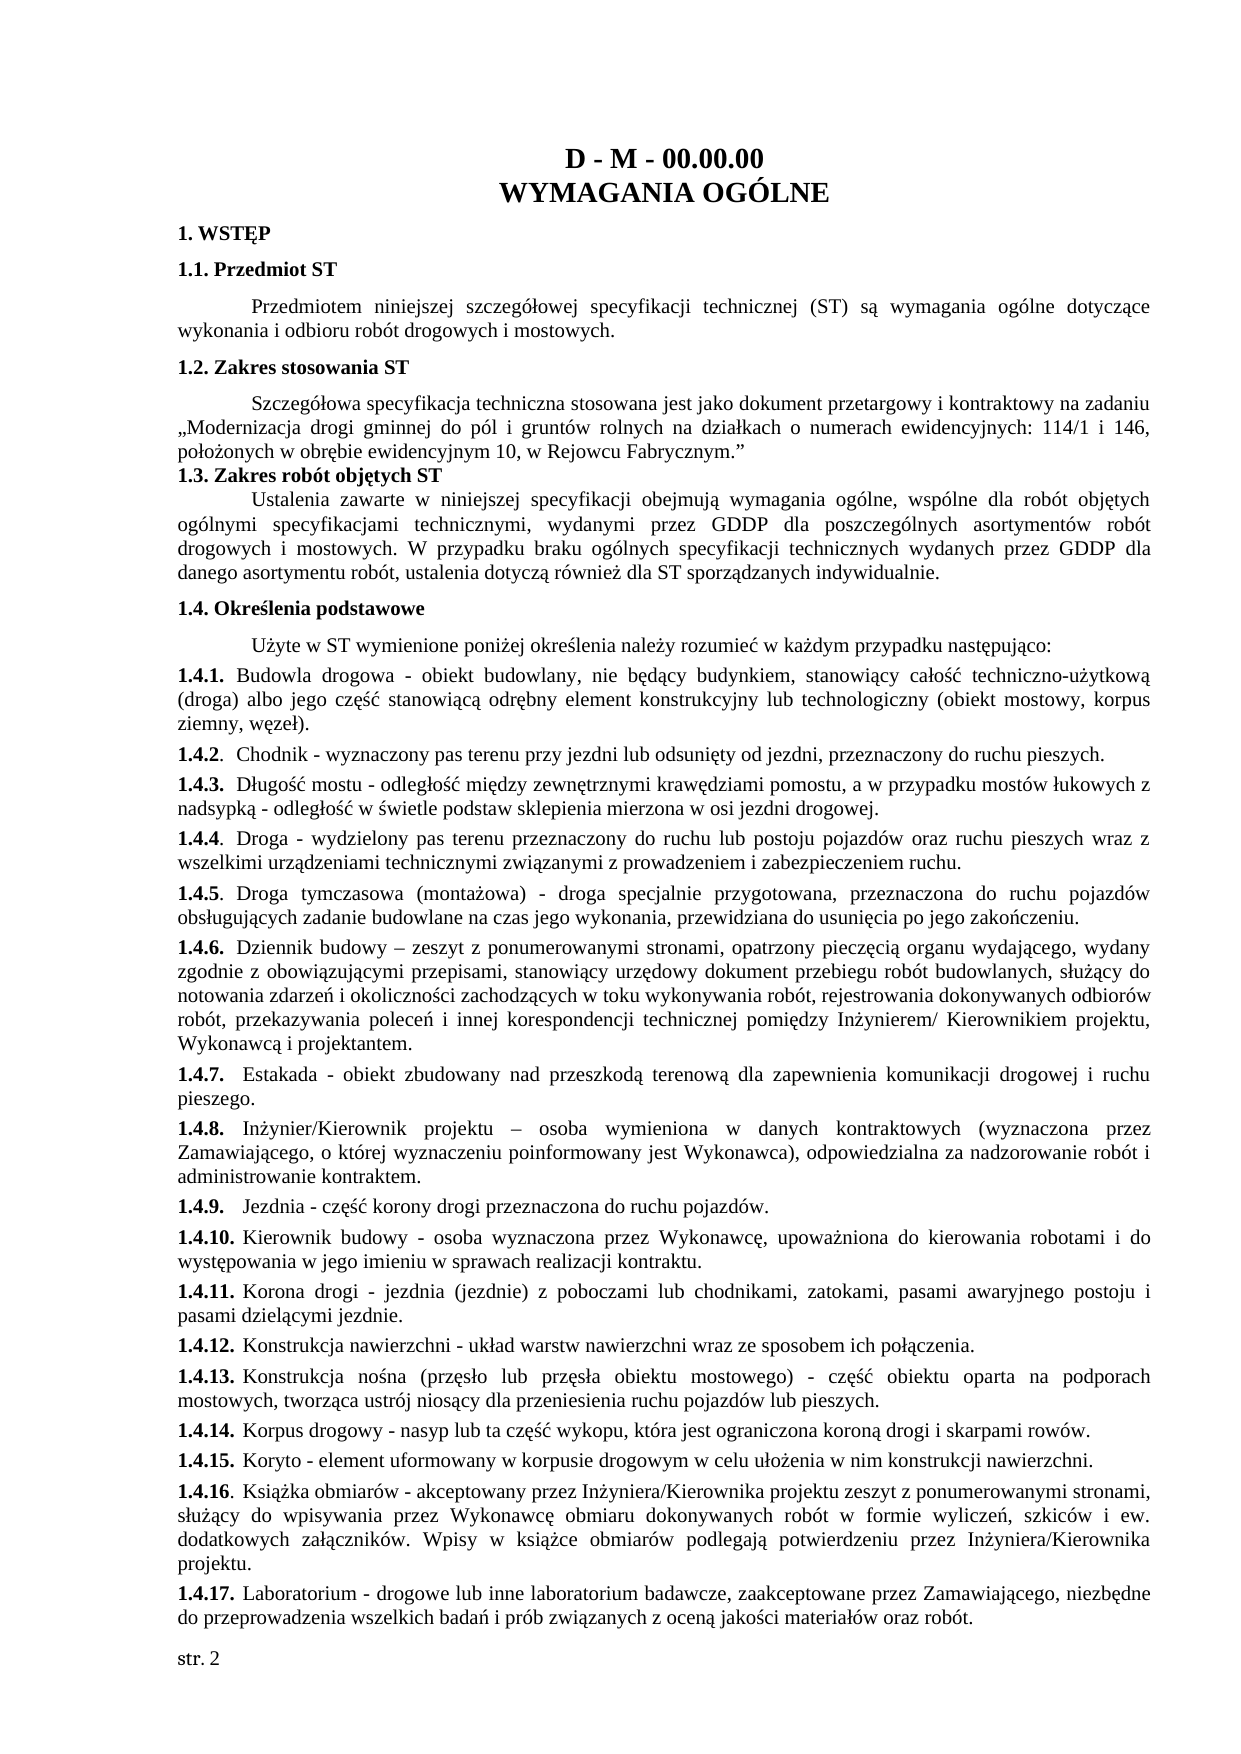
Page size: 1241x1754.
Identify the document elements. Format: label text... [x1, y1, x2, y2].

text 1.4.3. Długość mostu - odległość między zewnętrznymi krawędziami pomostu, a w przypadku mostów łukowych z nadsypką - odległość w świetle podstaw sklepienia mierzona w osi jezdni drogowej. [177, 772, 1152, 820]
text 1.4.14. Korpus drogowy - nasyp lub ta część wykopu, która jest ograniczona koroną drogi i skarpami rowów. [177, 1418, 1152, 1442]
text 1.4.2. Chodnik - wyznaczony pas terenu przy jezdni lub odsunięty od jezdni, przeznaczony do ruchu pieszych. [177, 741, 1152, 766]
subtitle 1.2. Zakres stosowania ST [177, 354, 1152, 379]
subtitle 1.1. Przedmiot ST [177, 257, 1152, 281]
text 1.4.16. Książka obmiarów - akceptowany przez Inżyniera/Kierownika projektu zeszyt z ponumerowanymi stronami, służący do wpisywania przez Wykonawcę obmiaru dokonywanych robót w formie wyliczeń, szkiców i ew. dodatkowych załączników. Wpisy w książce obmiarów podlegają potwierdzeniu przez Inżyniera/Kierownika projektu. [177, 1479, 1152, 1575]
text 1.4.6. Dziennik budowy – zeszyt z ponumerowanymi stronami, opatrzony pieczęcią organu wydającego, wydany zgodnie z obowiązującymi przepisami, stanowiący urzędowy dokument przebiegu robót budowlanych, służący do notowania zdarzeń i okoliczności zachodzących w toku wykonywania robót, rejestrowania dokonywanych odbiorów robót, przekazywania poleceń i innej korespondencji technicznej pomiędzy Inżynierem/ Kierownikiem projektu, Wykonawcą i projektantem. [177, 935, 1152, 1055]
text D - M - 00.00.00 [177, 141, 1152, 175]
text WYMAGANIA OGÓLNE [177, 175, 1152, 208]
text Użyte w ST wymienione poniżej określenia należy rozumieć w każdym przypadku następująco: [177, 633, 1152, 657]
subtitle 1.4. Określenia podstawowe [177, 596, 1152, 620]
text 1.4.13. Konstrukcja nośna (przęsło lub przęsła obiektu mostowego) - część obiektu oparta na podporach mostowych, tworząca ustrój niosący dla przeniesienia ruchu pojazdów lub pieszych. [177, 1364, 1152, 1412]
text Ustalenia zawarte w niniejszej specyfikacji obejmują wymagania ogólne, wspólne dla robót objętych ogólnymi specyfikacjami technicznymi, wydanymi przez GDDP dla poszczególnych asortymentów robót drogowych i mostowych. W przypadku braku ogólnych specyfikacji technicznych wydanych przez GDDP dla danego asortymentu robót, ustalenia dotyczą również dla ST sporządzanych indywidualnie. [177, 487, 1152, 584]
text 1.3. Zakres robót objętych ST [177, 463, 1152, 487]
text 1.4.5. Droga tymczasowa (montażowa) - droga specjalnie przygotowana, przeznaczona do ruchu pojazdów obsługujących zadanie budowlane na czas jego wykonania, przewidziana do usunięcia po jego zakończeniu. [177, 881, 1152, 929]
text 1.4.17. Laboratorium - drogowe lub inne laboratorium badawcze, zaakceptowane przez Zamawiającego, niezbędne do przeprowadzenia wszelkich badań i prób związanych z oceną jakości materiałów oraz robót. [177, 1581, 1152, 1629]
text 1.4.15. Koryto - element uformowany w korpusie drogowym w celu ułożenia w nim konstrukcji nawierzchni. [177, 1448, 1152, 1472]
text 1.4.8. Inżynier/Kierownik projektu – osoba wymieniona w danych kontraktowych (wyznaczona przez Zamawiającego, o której wyznaczeniu poinformowany jest Wykonawca), odpowiedzialna za nadzorowanie robót i administrowanie kontraktem. [177, 1116, 1152, 1188]
text Przedmiotem niniejszej szczegółowej specyfikacji technicznej (ST) są wymagania ogólne dotyczące wykonania i odbioru robót drogowych i mostowych. [177, 294, 1152, 342]
text 1.4.7. Estakada - obiekt zbudowany nad przeszkodą terenową dla zapewnienia komunikacji drogowej i ruchu pieszego. [177, 1061, 1152, 1109]
subtitle 1. WSTĘP [177, 221, 1152, 245]
text 1.4.10. Kierownik budowy - osoba wyznaczona przez Wykonawcę, upoważniona do kierowania robotami i do występowania w jego imieniu w sprawach realizacji kontraktu. [177, 1224, 1152, 1273]
text 1.4.11. Korona drogi - jezdnia (jezdnie) z poboczami lub chodnikami, zatokami, pasami awaryjnego postoju i pasami dzielącymi jezdnie. [177, 1279, 1152, 1327]
text 1.4.1. Budowla drogowa - obiekt budowlany, nie będący budynkiem, stanowiący całość techniczno-użytkową (droga) albo jego część stanowiącą odrębny element konstrukcyjny lub technologiczny (obiekt mostowy, korpus ziemny, węzeł). [177, 663, 1152, 735]
text Szczegółowa specyfikacja techniczna stosowana jest jako dokument przetargowy i kontraktowy na zadaniu „Modernizacja drogi gminnej do pól i gruntów rolnych na działkach o numerach ewidencyjnych: 114/1 i 146, położonych w obrębie ewidencyjnym 10, w Rejowcu Fabrycznym.” [177, 391, 1152, 463]
text 1.4.12. Konstrukcja nawierzchni - układ warstw nawierzchni wraz ze sposobem ich połączenia. [177, 1333, 1152, 1357]
text 1.4.4. Droga - wydzielony pas terenu przeznaczony do ruchu lub postoju pojazdów oraz ruchu pieszych wraz z wszelkimi urządzeniami technicznymi związanymi z prowadzeniem i zabezpieczeniem ruchu. [177, 826, 1152, 874]
text 1.4.9. Jezdnia - część korony drogi przeznaczona do ruchu pojazdów. [177, 1194, 1152, 1218]
